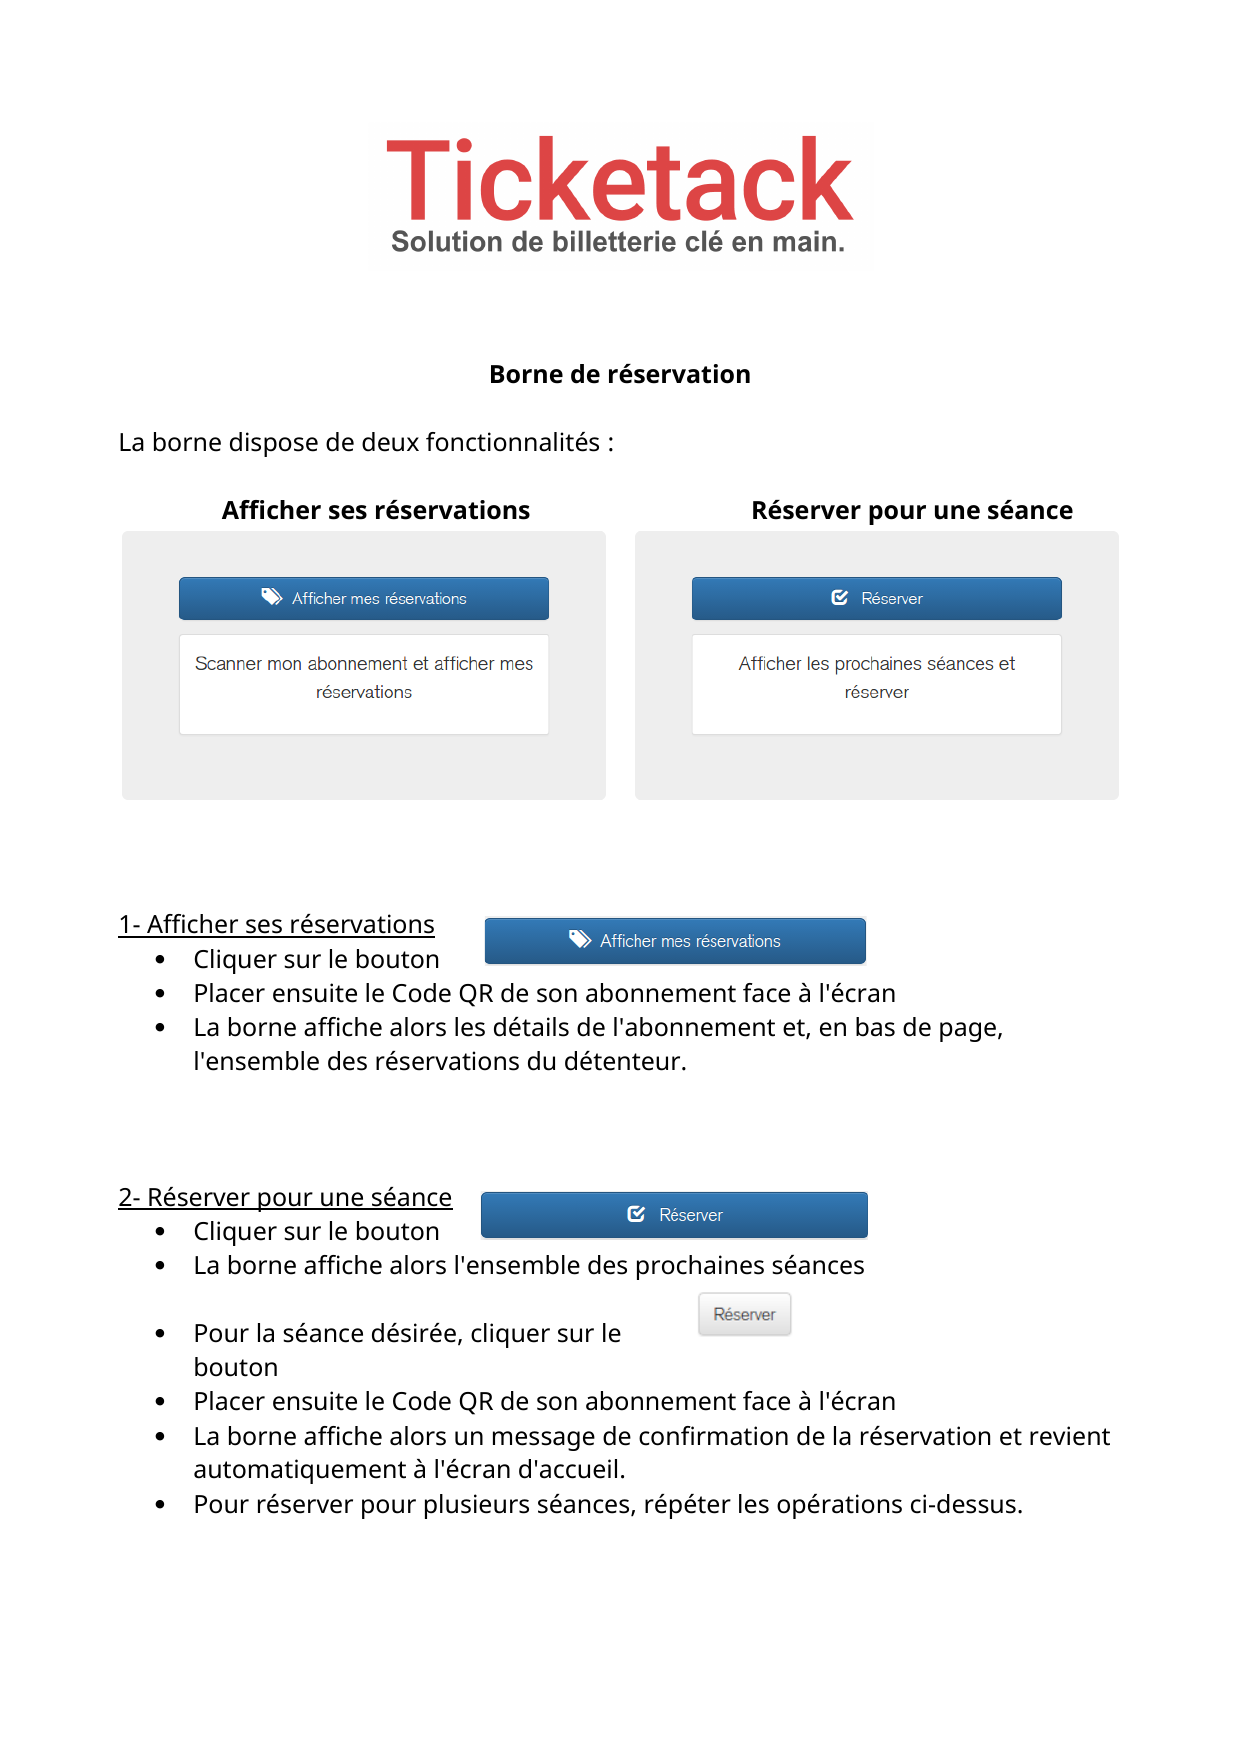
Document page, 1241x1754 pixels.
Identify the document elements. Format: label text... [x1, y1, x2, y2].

list Placer ensuite le Code QR de son abonnement face à l'écran [156, 1384, 1122, 1418]
picture [484, 916, 867, 966]
list Pour la séance désirée, cliquer sur le bouton [156, 1316, 1122, 1384]
list La borne affiche alors l'ensemble des prochaines séances [156, 1248, 1122, 1282]
list Cliquer sur le bouton [156, 1214, 1122, 1248]
list Cliquer sur le bouton [156, 941, 1122, 975]
list Pour réserver pour plusieurs séances, répéter les opérations ci-dessus. [156, 1486, 1122, 1520]
text 1- Afficher ses réservations [118, 907, 1122, 941]
list La borne affiche alors un message de confirmation de la réservation et revient automatiquement à l'écran d'accueil. [156, 1418, 1122, 1486]
text Afficher ses réservations Réserver pour une séance [118, 493, 1122, 526]
text La borne dispose de deux fonctionnalités : [118, 425, 1122, 459]
picture [118, 526, 1123, 805]
list La borne affiche alors les détails de l'abonnement et, en bas de page, l'ensemble des réservations du détenteur. [156, 1009, 1122, 1077]
picture [480, 1191, 868, 1240]
picture [696, 1290, 794, 1337]
picture [368, 122, 874, 271]
text Borne de réservation [118, 357, 1122, 391]
text 2- Réserver pour une séance [118, 1180, 1122, 1214]
list Placer ensuite le Code QR de son abonnement face à l'écran [156, 975, 1122, 1009]
